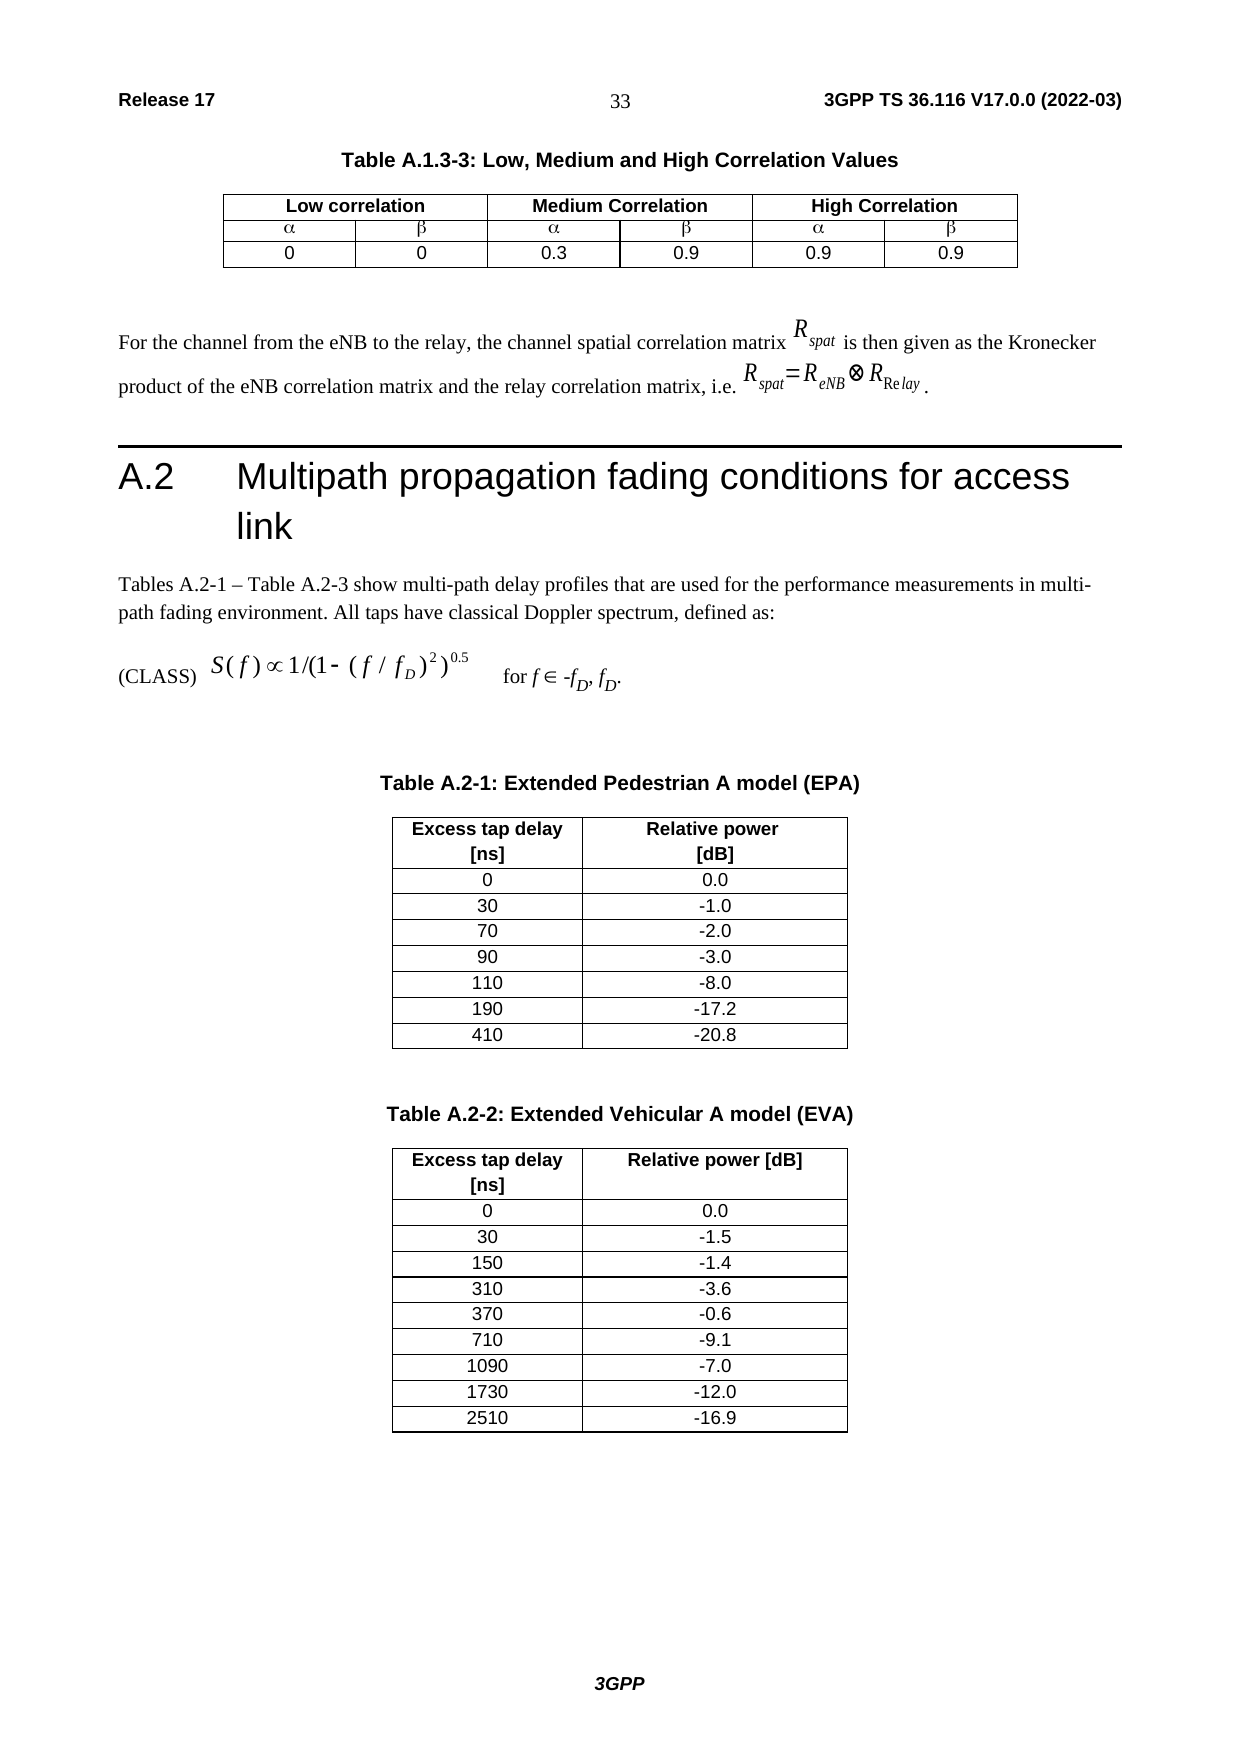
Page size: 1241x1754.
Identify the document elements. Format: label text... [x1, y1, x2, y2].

table_cell 0.3 [488, 242, 619, 267]
table_cell 0 [393, 869, 582, 893]
table_cell -1.4 [583, 1252, 847, 1276]
table_cell 0 [356, 242, 487, 267]
table_cell 190 [393, 998, 582, 1022]
table_cell [356, 221, 487, 241]
table_cell 0.0 [583, 1200, 847, 1225]
table_cell 150 [393, 1252, 582, 1276]
table_cell -17.2 [583, 998, 847, 1022]
table_header Medium Correlation [488, 195, 752, 219]
table_cell 1090 [393, 1355, 582, 1380]
table_cell -12.0 [583, 1381, 847, 1406]
subtitle A.2 Multipath propagation fading conditions for access link [118, 448, 1122, 547]
table_cell -16.9 [583, 1407, 847, 1431]
text For the channel from the eNB to the relay, the channel spatial correlation matrix is then given as the Kronecker product of the eNB correlation matrix and the relay correlation matrix, i.e. . [118, 314, 1122, 398]
text Table A.1.3-3: Low, Medium and High Correlation Values [118, 147, 1122, 171]
table_cell 370 [393, 1303, 582, 1328]
table_cell -2.0 [583, 920, 847, 945]
table_header High Correlation [753, 195, 1017, 219]
table_cell -20.8 [583, 1024, 847, 1048]
text (CLASS) for f  -fD, fD. [118, 646, 1122, 694]
table_cell [753, 221, 884, 241]
table_header Excess tap delay [ns] [393, 1149, 582, 1199]
table_cell 1730 [393, 1381, 582, 1406]
table_cell 0.9 [885, 242, 1017, 267]
table_cell -0.6 [583, 1303, 847, 1328]
table_cell 0.9 [621, 242, 752, 267]
table_cell 90 [393, 946, 582, 971]
table_cell [224, 221, 355, 241]
text Table A.2-1: Extended Pedestrian A model (EPA) [118, 771, 1122, 794]
table_header Relative power [dB] [583, 1149, 847, 1199]
table_cell 110 [393, 972, 582, 997]
table_cell -3.6 [583, 1278, 847, 1302]
table_header Excess tap delay [ns] [393, 818, 582, 867]
table_cell [885, 221, 1017, 241]
table_header Low correlation [224, 195, 487, 219]
table_cell [488, 221, 619, 241]
table_cell -9.1 [583, 1329, 847, 1354]
table_cell 0 [224, 242, 355, 267]
table_cell -8.0 [583, 972, 847, 997]
table_cell 710 [393, 1329, 582, 1354]
table_header Relative power [dB] [583, 818, 847, 867]
text Tables A.2-1 – Table A.2-3 show multi-path delay profiles that are used for the performance measurements in multi-path fading environment. All taps have classical Doppler spectrum, defined as: [118, 572, 1122, 624]
table_cell 0.0 [583, 869, 847, 893]
table_cell 310 [393, 1278, 582, 1302]
table_cell 410 [393, 1024, 582, 1048]
text Table A.2-2: Extended Vehicular A model (EVA) [118, 1102, 1122, 1126]
table_cell 0 [393, 1200, 582, 1225]
table_cell 30 [393, 894, 582, 919]
table_cell 0.9 [753, 242, 884, 267]
table_cell -3.0 [583, 946, 847, 971]
table_cell 30 [393, 1226, 582, 1251]
table_cell [621, 221, 752, 241]
table_cell -1.0 [583, 894, 847, 919]
table_cell 70 [393, 920, 582, 945]
table_cell -7.0 [583, 1355, 847, 1380]
table_cell -1.5 [583, 1226, 847, 1251]
table_cell 2510 [393, 1407, 582, 1431]
